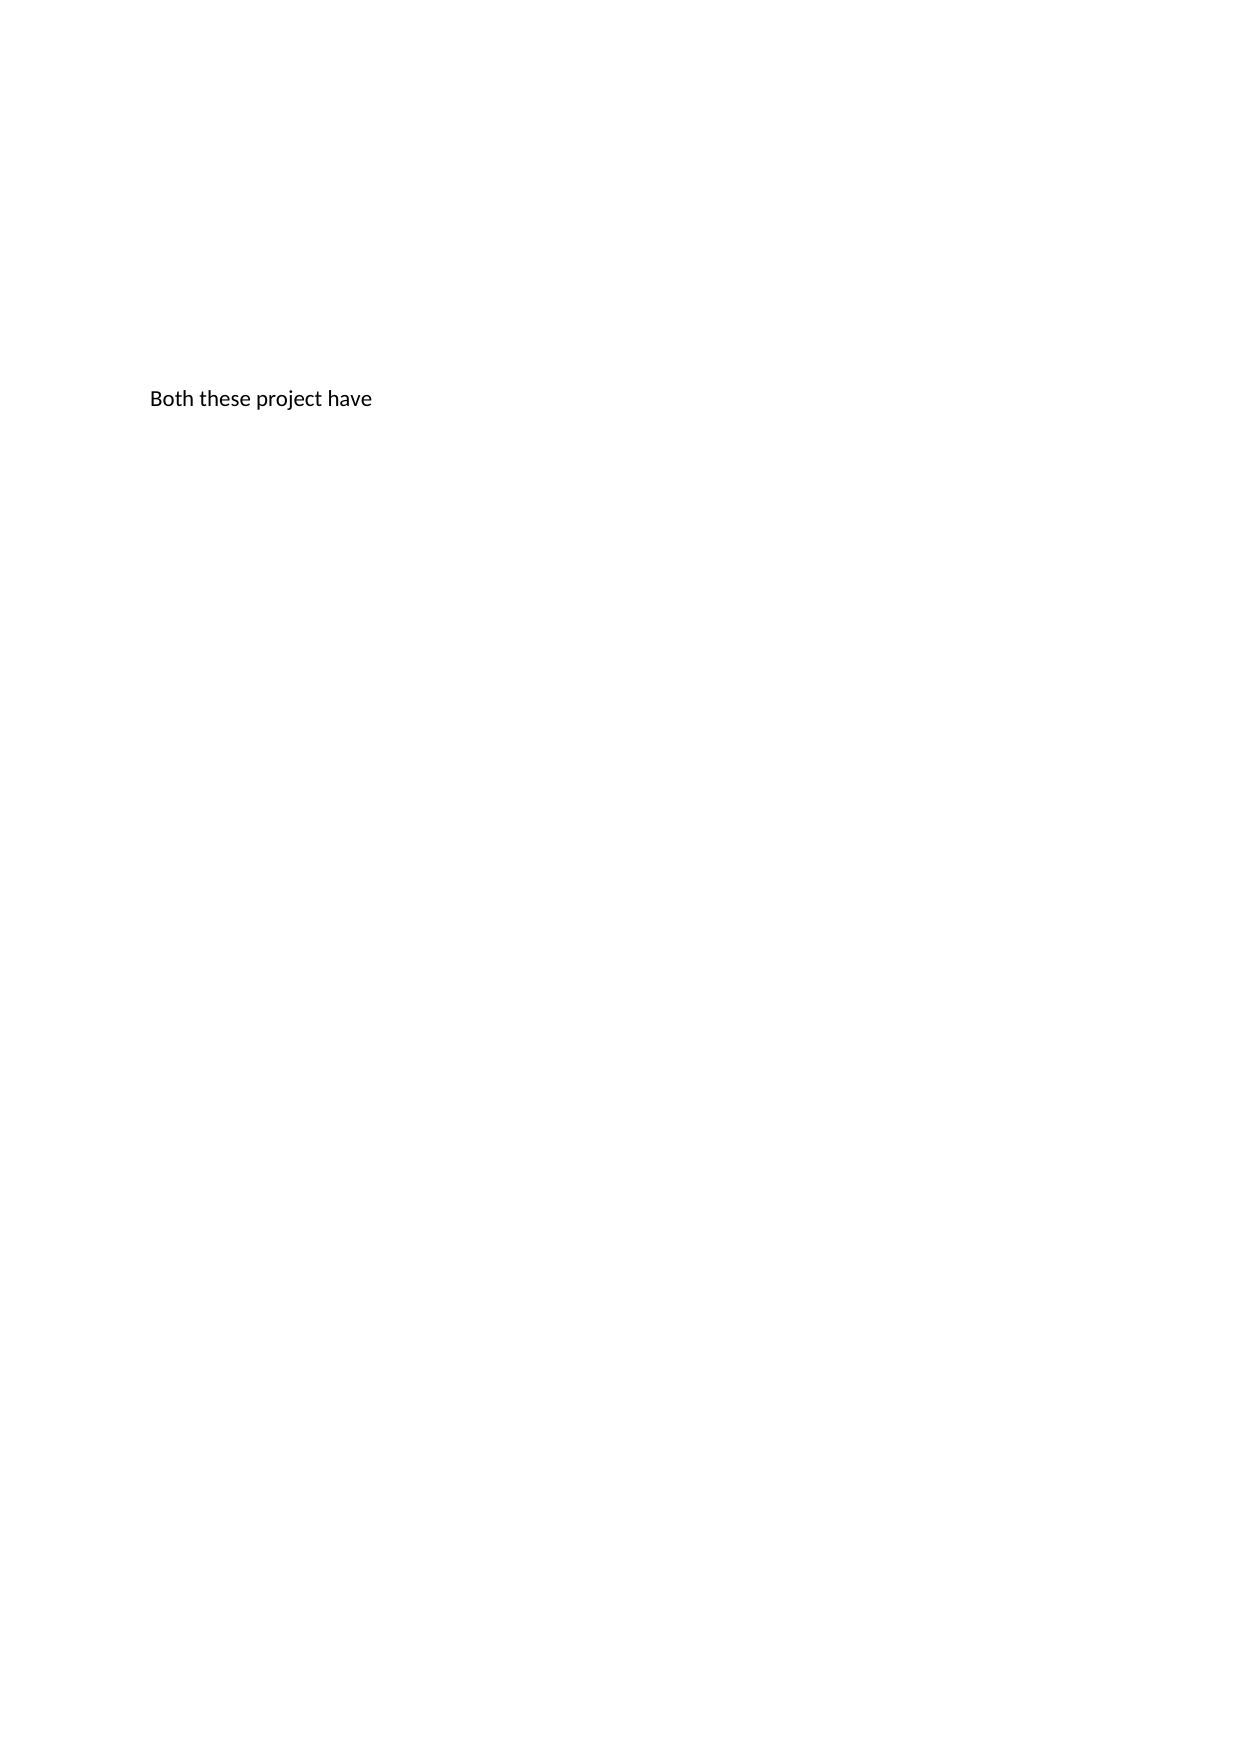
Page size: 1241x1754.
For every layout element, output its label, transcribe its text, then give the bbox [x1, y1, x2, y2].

text Both these project have [150, 384, 1090, 412]
